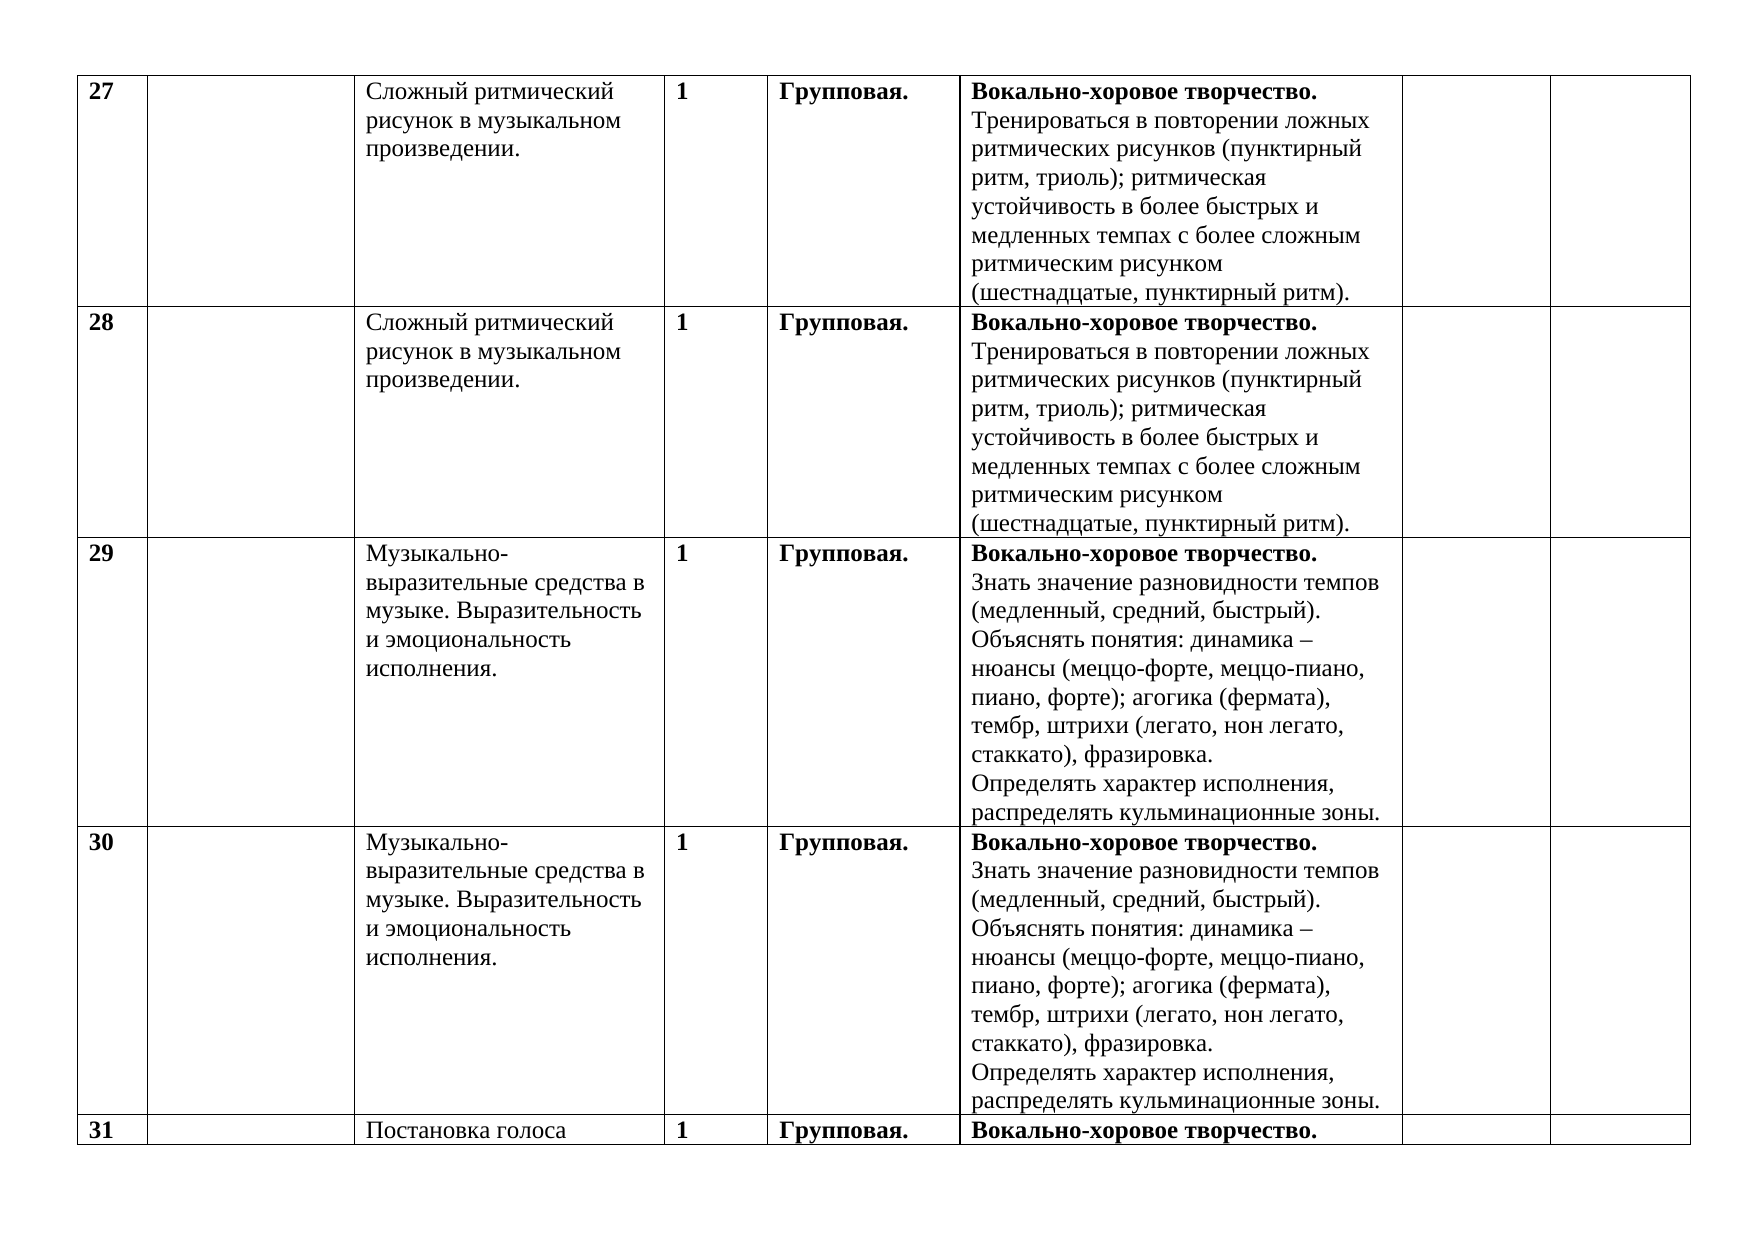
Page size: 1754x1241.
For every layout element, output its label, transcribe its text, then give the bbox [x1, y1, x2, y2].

table_cell 1 [665, 827, 767, 1114]
table_cell [148, 827, 354, 1114]
table_cell [1403, 538, 1550, 826]
table_cell [1551, 538, 1690, 826]
table_cell [1551, 76, 1690, 306]
table_cell Групповая. [768, 1115, 959, 1144]
table_cell [148, 1115, 354, 1144]
table_cell [1551, 827, 1690, 1114]
table_cell Вокально-хоровое творчество. Знать значение разновидности темпов (медленный, средний, быстрый). Объяснять понятия: динамика – нюансы (меццо-форте, меццо-пиано, пиано, форте); агогика (фермата), тембр, штрихи (легато, нон легато, стаккато), фразировка. Определять характер исполнения, распределять кульминационные зоны. [961, 827, 1402, 1114]
table_cell [148, 76, 354, 306]
table_cell [1403, 307, 1550, 537]
table_cell Групповая. [768, 538, 959, 826]
table_cell 27 [78, 76, 147, 306]
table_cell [355, 1115, 664, 1144]
table_cell Музыкально-выразительные средства в музыке. Выразительность и эмоциональность исполнения. [355, 827, 664, 1114]
table_cell Вокально-хоровое творчество. Тренироваться в повторении ложных ритмических рисунков (пунктирный ритм, триоль); ритмическая устойчивость в более быстрых и медленных темпах с более сложным ритмическим рисунком (шестнадцатые, пунктирный ритм). [961, 76, 1402, 306]
table_cell 30 [78, 827, 147, 1114]
table_cell Вокально-хоровое творчество. Знать значение разновидности темпов (медленный, средний, быстрый). Объяснять понятия: динамика – нюансы (меццо-форте, меццо-пиано, пиано, форте); агогика (фермата), тембр, штрихи (легато, нон легато, стаккато), фразировка. Определять характер исполнения, распределять кульминационные зоны. [961, 538, 1402, 826]
table_cell 1 [665, 1115, 767, 1144]
table_cell 29 [78, 538, 147, 826]
table_cell [148, 538, 354, 826]
table_cell Групповая. [768, 76, 959, 306]
table_cell 31 [78, 1115, 147, 1144]
table_cell Сложный ритмический рисунок в музыкальном произведении. [355, 76, 664, 306]
table_cell Вокально-хоровое творчество. Тренироваться в повторении ложных ритмических рисунков (пунктирный ритм, триоль); ритмическая устойчивость в более быстрых и медленных темпах с более сложным ритмическим рисунком (шестнадцатые, пунктирный ритм). [961, 307, 1402, 537]
table_cell [1403, 76, 1550, 306]
table_cell 1 [665, 538, 767, 826]
table_cell [1403, 1115, 1550, 1144]
table_cell Групповая. [768, 827, 959, 1114]
table_cell 1 [665, 76, 767, 306]
table_cell [1551, 1115, 1690, 1144]
table_cell [1551, 307, 1690, 537]
table_cell [1403, 827, 1550, 1114]
table_cell 28 [78, 307, 147, 537]
table_cell Групповая. [768, 307, 959, 537]
table_cell Музыкально-выразительные средства в музыке. Выразительность и эмоциональность исполнения. [355, 538, 664, 826]
table_cell Сложный ритмический рисунок в музыкальном произведении. [355, 307, 664, 537]
table_cell 1 [665, 307, 767, 537]
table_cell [961, 1115, 1402, 1144]
table_cell [148, 307, 354, 537]
